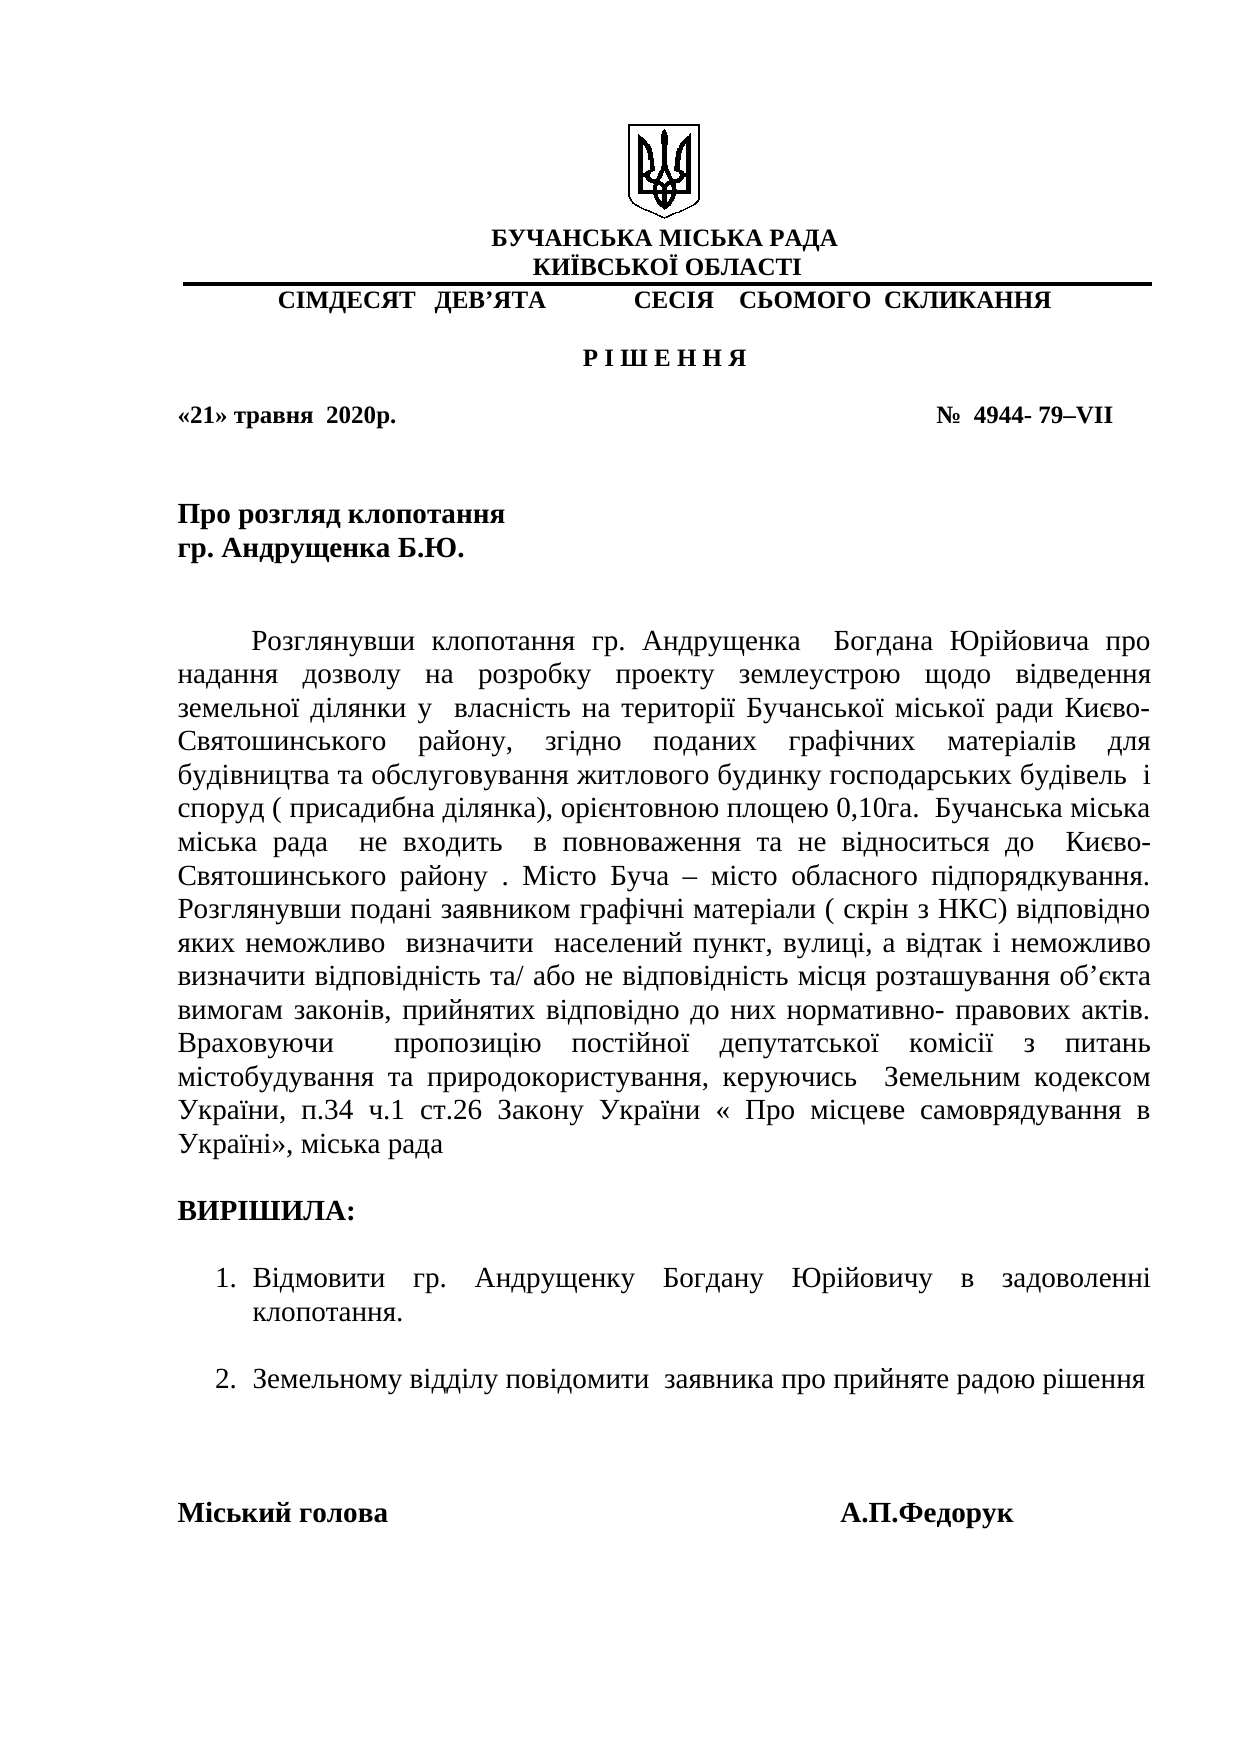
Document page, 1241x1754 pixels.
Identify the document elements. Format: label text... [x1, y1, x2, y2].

text СІМДЕСЯТ ДЕВ’ЯТА СЕСІЯ СЬОМОГО СКЛИКАННЯ [177, 286, 1152, 314]
text «21» травня 2020р. № 4944- 79–VІІ [177, 401, 1152, 429]
text Міський голова А.П.Федорук [177, 1495, 1152, 1528]
text Розглянувши клопотання гр. Андрущенка Богдана Юрійовича про надання дозволу на розробку проекту землеустрою щодо відведення земельної ділянки у власність на території Бучанської міської ради Києво-Святошинського району, згідно поданих графічних матеріалів для будівництва та обслуговування житлового будинку господарських будівель і споруд ( присадибна ділянка), орієнтовною площею 0,10га. Бучанська міська міська рада не входить в повноваження та не відноситься до Києво-Святошинського району . Місто Буча – місто обласного підпорядкування. Розглянувши подані заявником графічні матеріали ( скрін з НКС) відповідно яких неможливо визначити населений пункт, вулиці, а відтак і неможливо визначити відповідність та/ або не відповідність місця розташування об’єкта вимогам законів, прийнятих відповідно до них нормативно- правових актів. Враховуючи пропозицію постійної депутатської комісії з питань містобудування та природокористування, керуючись Земельним кодексом України, п.34 ч.1 ст.26 Закону України « Про місцеве самоврядування в Україні», міська рада [177, 623, 1152, 1159]
text Про розгляд клопотання [177, 496, 1152, 530]
text КИЇВСЬКОЇ ОБЛАСТІ [183, 252, 1152, 282]
text БУЧАНСЬКА МІСЬКА РАДА [177, 223, 1152, 252]
text гр. Андрущенка Б.Ю. [177, 530, 1152, 563]
text Р І Ш Е Н Н Я [177, 343, 1152, 372]
list Земельному відділу повідомити заявника про прийняте радою рішення [215, 1361, 1152, 1394]
text ВИРІШИЛА: [177, 1193, 1152, 1227]
list Відмовити гр. Андрущенку Богдану Юрійовичу в задоволенні клопотання. [215, 1260, 1152, 1327]
